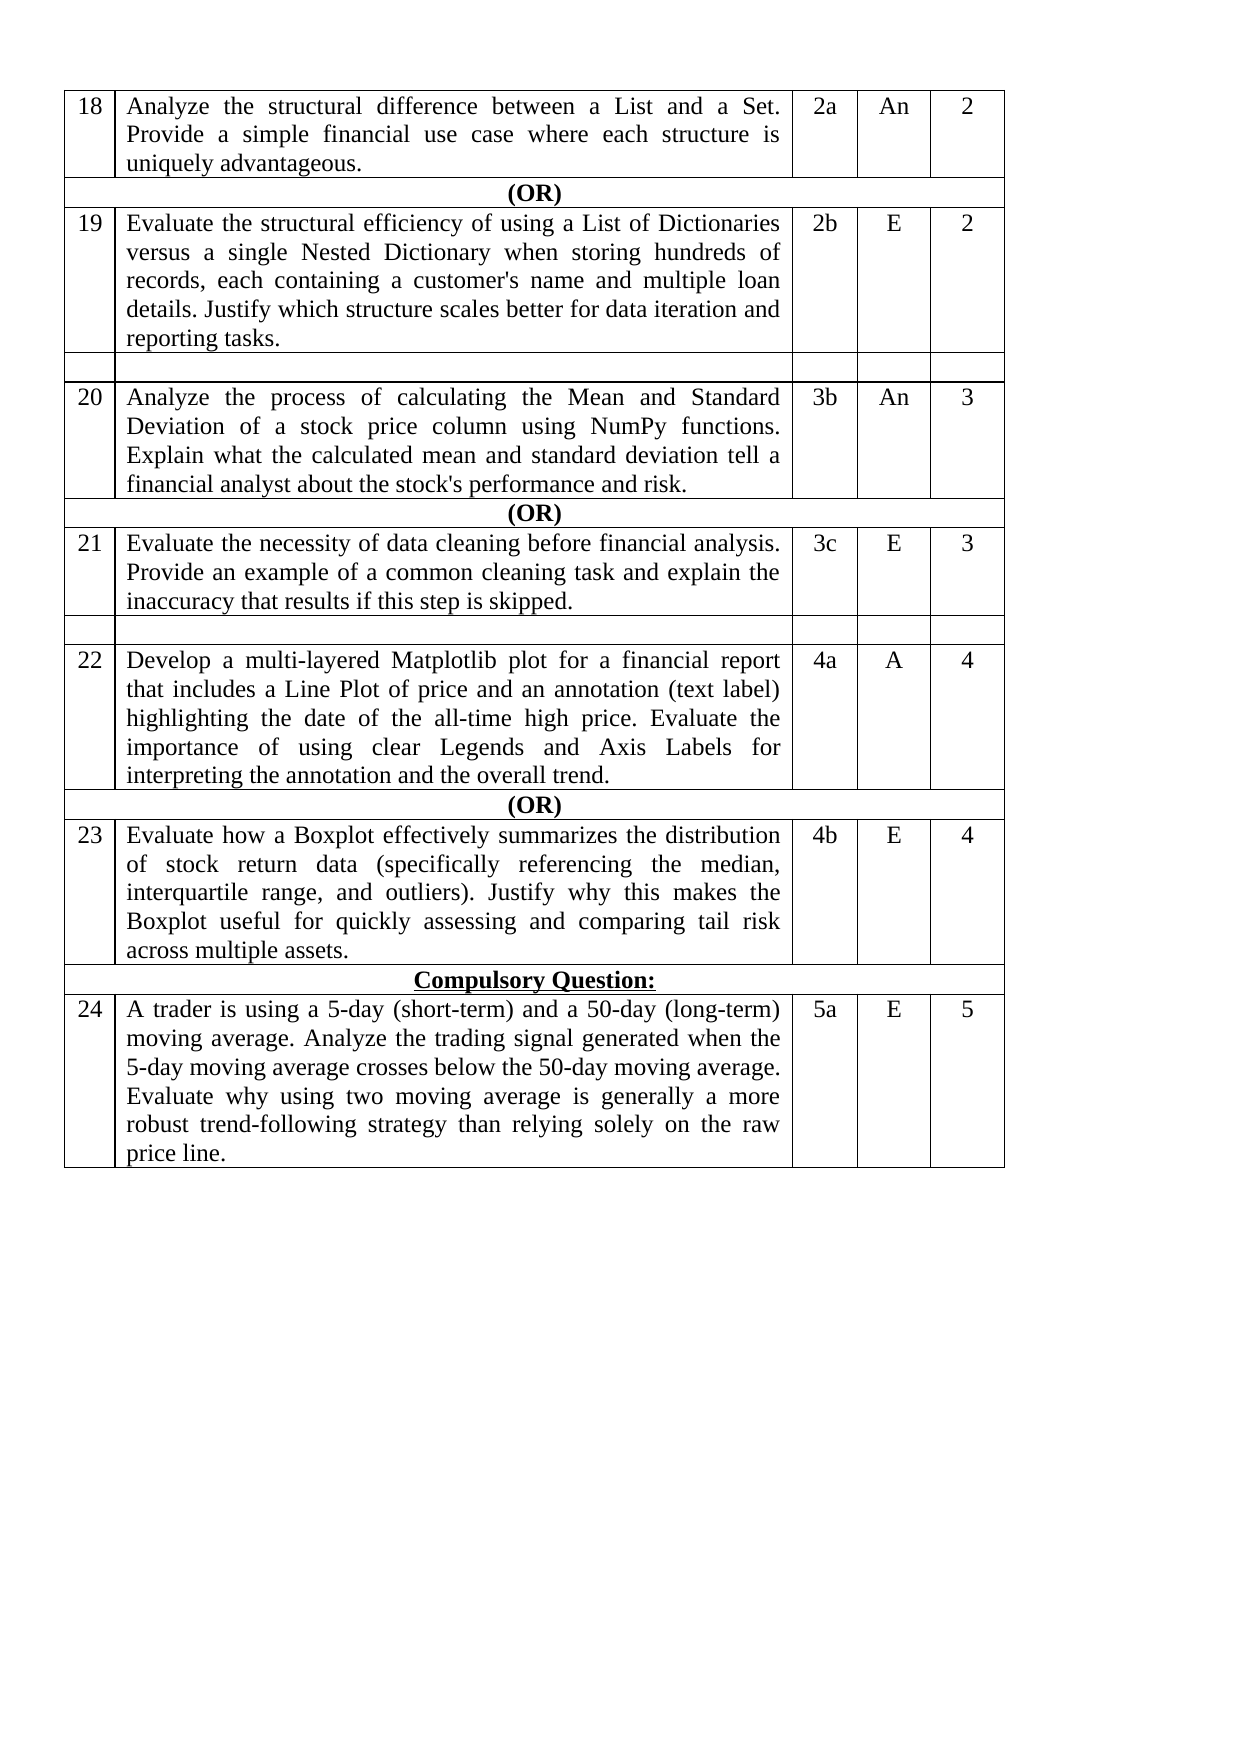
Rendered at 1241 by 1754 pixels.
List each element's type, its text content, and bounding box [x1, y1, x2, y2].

table_cell (OR) [65, 178, 1004, 207]
table_cell 2 [931, 208, 1004, 352]
table_cell [931, 353, 1004, 381]
table_cell 3 [931, 528, 1004, 614]
table_cell An [858, 383, 930, 497]
table_cell Analyze the structural difference between a List and a Set. Provide a simple financial use case where each structure is uniquely advantageous. [116, 91, 792, 177]
table_cell 3c [793, 528, 857, 614]
table_cell Evaluate how a Boxplot effectively summarizes the distribution of stock return data (specifically referencing the median, interquartile range, and outliers). Justify why this makes the Boxplot useful for quickly assessing and comparing tail risk across multiple assets. [116, 820, 792, 964]
table_cell 24 [65, 995, 114, 1167]
table_cell A trader is using a 5-day (short-term) and a 50-day (long-term) moving average. Analyze the trading signal generated when the 5-day moving average crosses below the 50-day moving average. Evaluate why using two moving average is generally a more robust trend-following strategy than relying solely on the raw price line. [116, 995, 792, 1167]
table_cell [793, 616, 857, 644]
table_cell 4 [931, 645, 1004, 789]
table_cell (OR) [65, 499, 1004, 527]
table_cell E [858, 528, 930, 614]
table_cell 20 [65, 383, 114, 497]
table_cell E [858, 820, 930, 964]
table_cell 4 [931, 820, 1004, 964]
table_cell 5a [793, 995, 857, 1167]
table_cell 4b [793, 820, 857, 964]
table_cell E [858, 208, 930, 352]
table_cell [65, 353, 114, 381]
table_cell [116, 353, 792, 381]
table_cell Evaluate the necessity of data cleaning before financial analysis. Provide an example of a common cleaning task and explain the inaccuracy that results if this step is skipped. [116, 528, 792, 614]
table_cell 3b [793, 383, 857, 497]
table_cell 21 [65, 528, 114, 614]
table_cell [858, 616, 930, 644]
table_cell 19 [65, 208, 114, 352]
table_cell [116, 616, 792, 644]
table_cell [65, 616, 114, 644]
table_cell 2 [931, 91, 1004, 177]
table_cell [931, 616, 1004, 644]
table_cell 2b [793, 208, 857, 352]
table_cell E [858, 995, 930, 1167]
table_cell 4a [793, 645, 857, 789]
table_cell 2a [793, 91, 857, 177]
table_cell Develop a multi-layered Matplotlib plot for a financial report that includes a Line Plot of price and an annotation (text label) highlighting the date of the all-time high price. Evaluate the importance of using clear Legends and Axis Labels for interpreting the annotation and the overall trend. [116, 645, 792, 789]
table_cell An [858, 91, 930, 177]
table_cell Analyze the process of calculating the Mean and Standard Deviation of a stock price column using NumPy functions. Explain what the calculated mean and standard deviation tell a financial analyst about the stock's performance and risk. [116, 383, 792, 497]
table_cell 18 [65, 91, 114, 177]
table_cell 23 [65, 820, 114, 964]
table_cell 22 [65, 645, 114, 789]
table_cell (OR) [65, 790, 1004, 819]
table_cell 3 [931, 383, 1004, 497]
table_cell Compulsory Question: [65, 965, 1004, 993]
table_cell Evaluate the structural efficiency of using a List of Dictionaries versus a single Nested Dictionary when storing hundreds of records, each containing a customer's name and multiple loan details. Justify which structure scales better for data iteration and reporting tasks. [116, 208, 792, 352]
table_cell A [858, 645, 930, 789]
table_cell [793, 353, 857, 381]
table_cell 5 [931, 995, 1004, 1167]
table_cell [858, 353, 930, 381]
